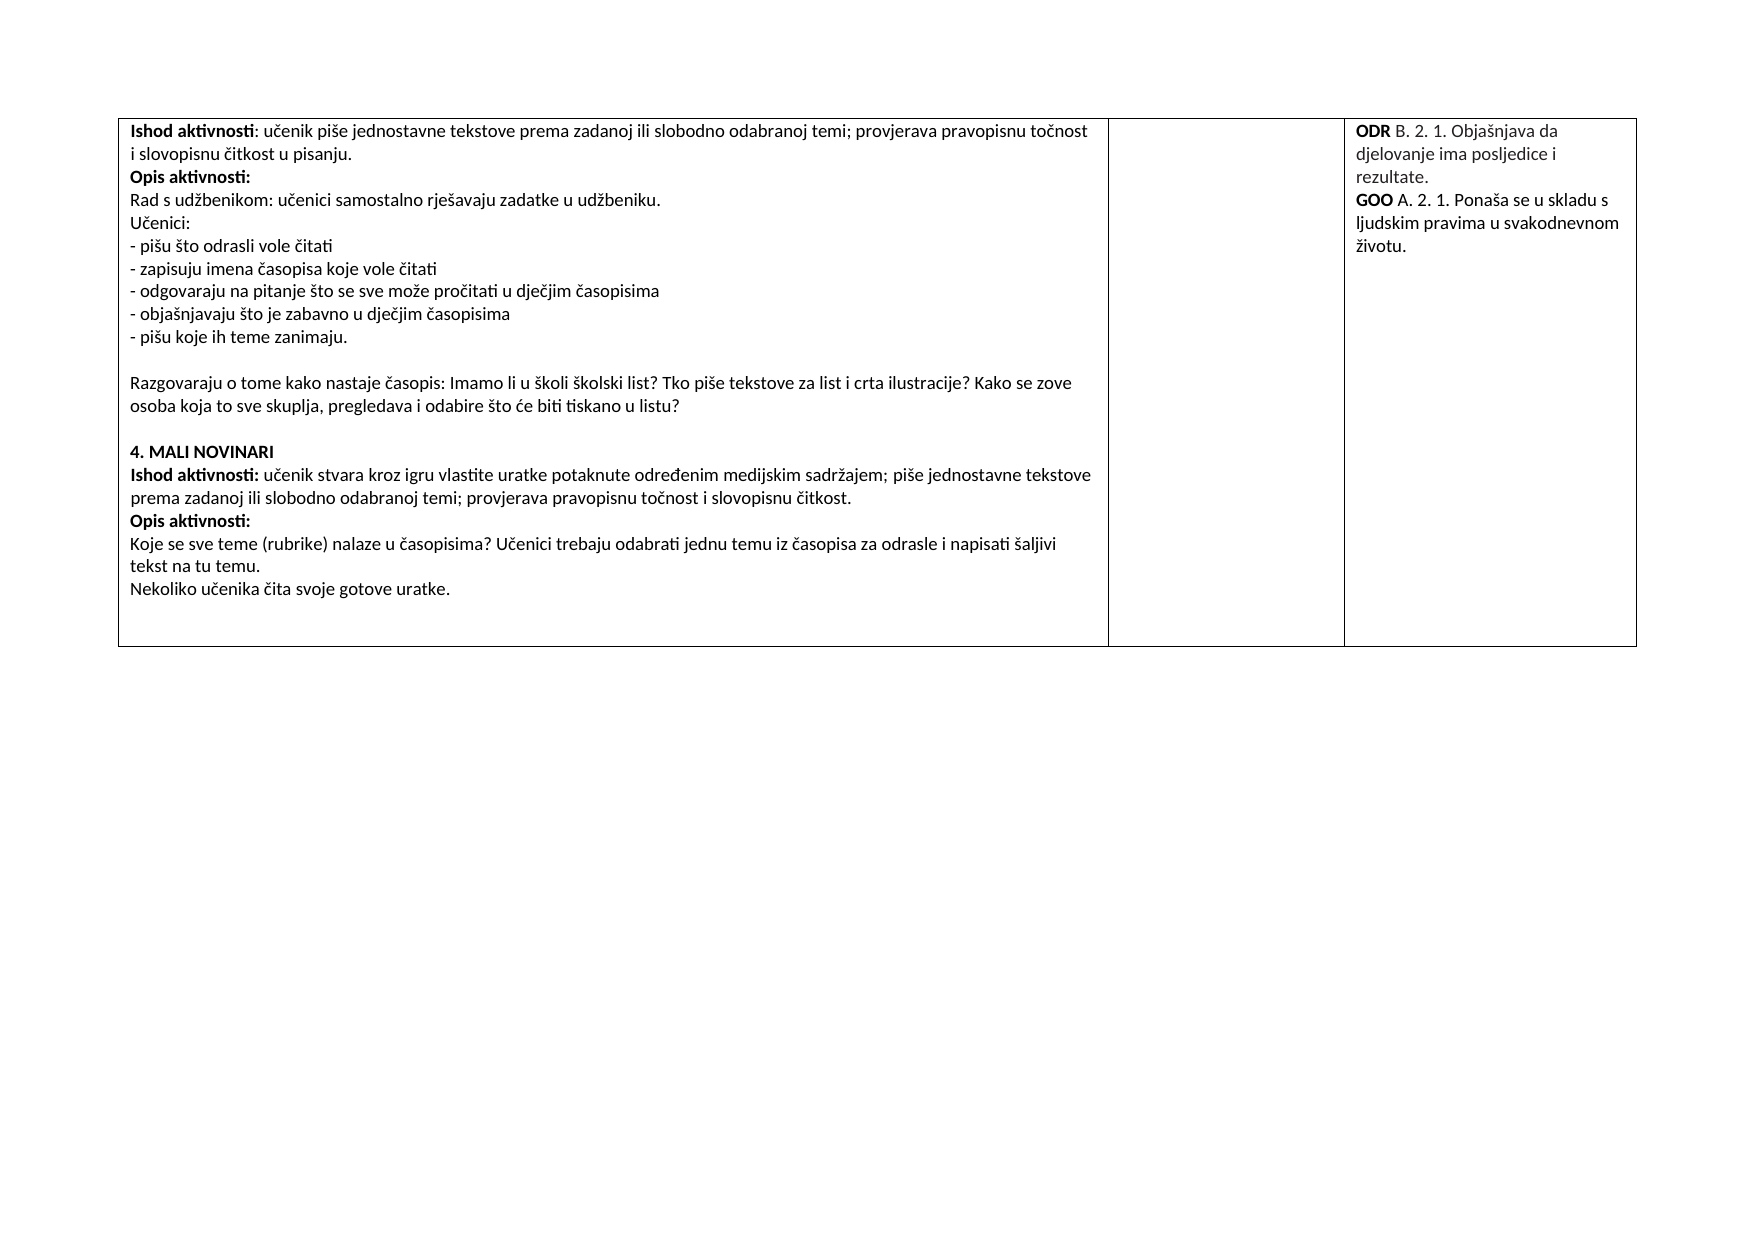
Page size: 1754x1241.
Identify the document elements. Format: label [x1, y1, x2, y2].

table_cell [1345, 119, 1636, 646]
table_cell [119, 119, 1108, 646]
table_cell [1109, 119, 1344, 646]
